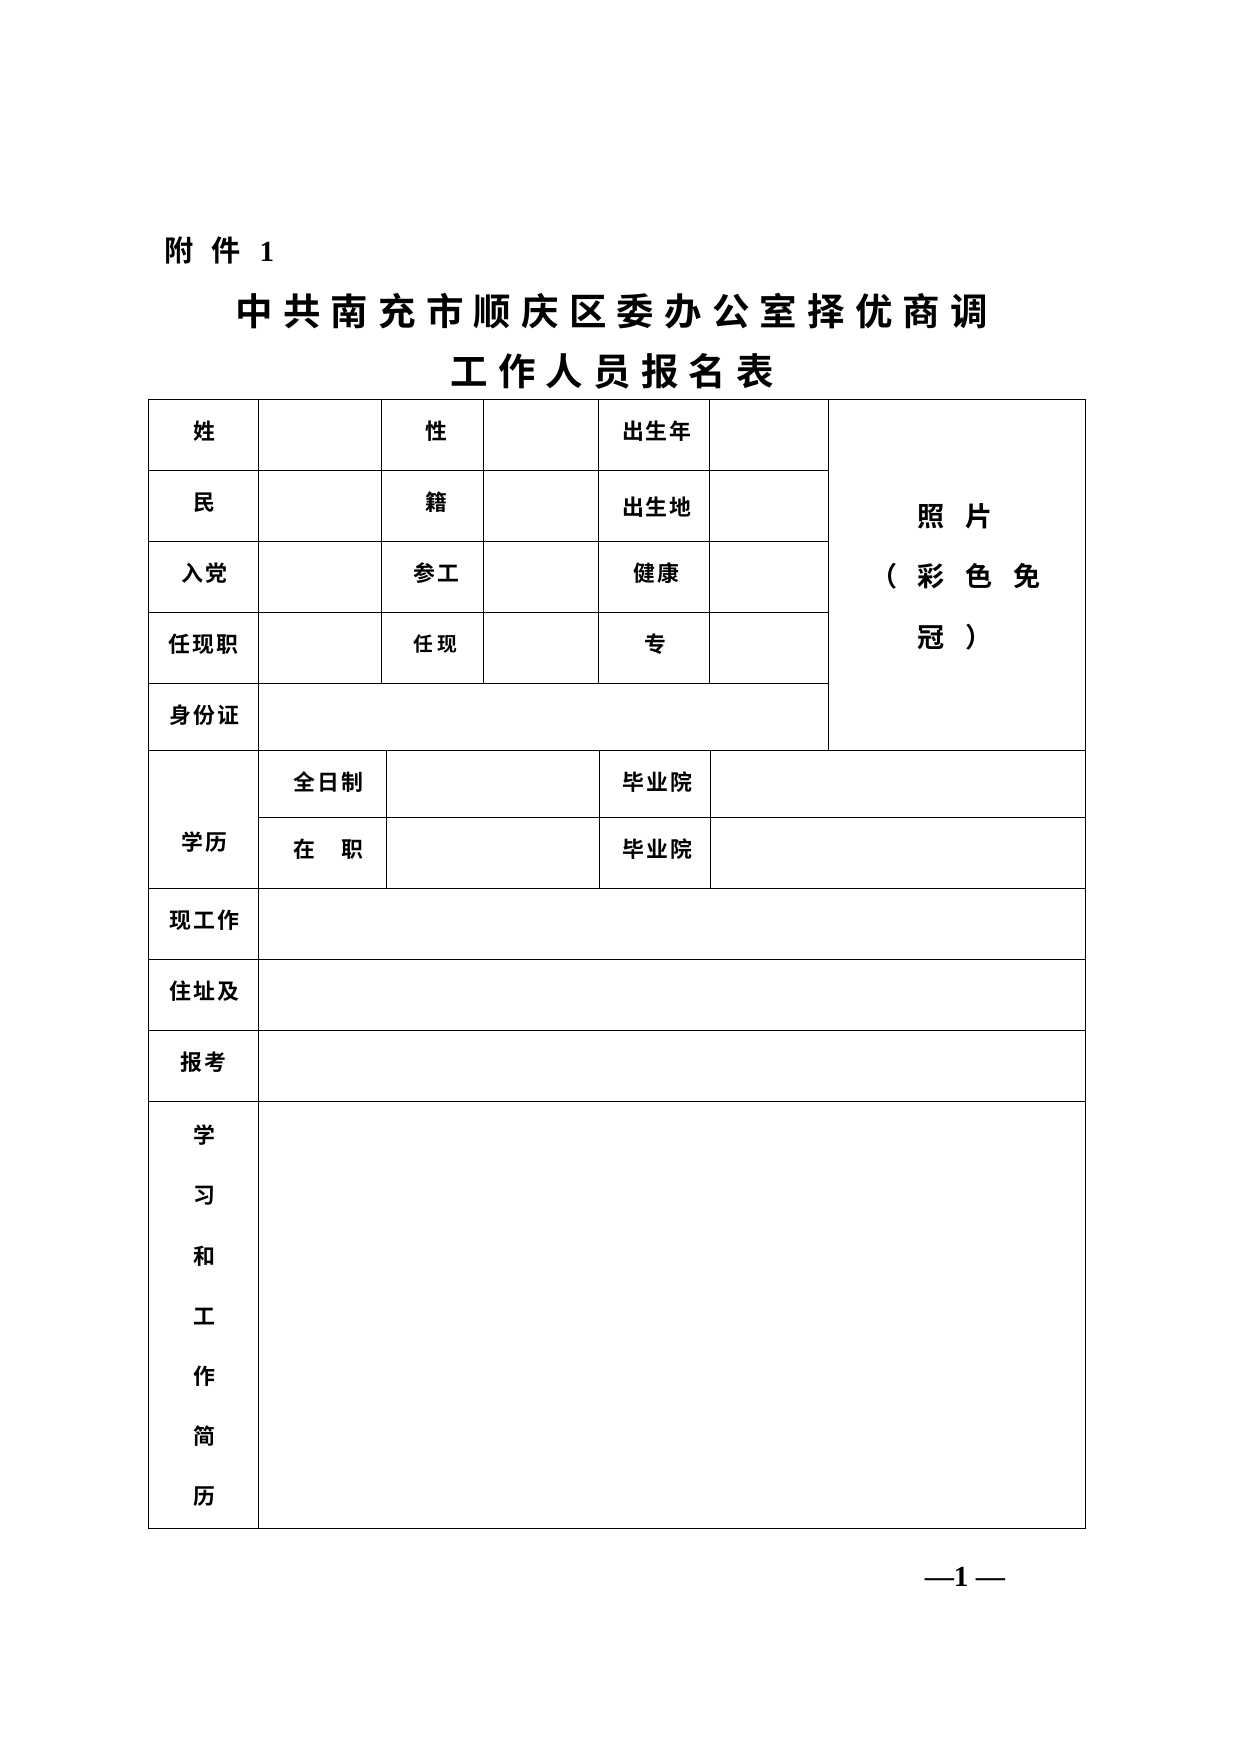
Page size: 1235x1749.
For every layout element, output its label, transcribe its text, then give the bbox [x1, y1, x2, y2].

table_cell [710, 542, 828, 612]
table_cell 入党 时间 [149, 542, 258, 612]
table_cell [259, 471, 381, 541]
table_cell [259, 684, 828, 750]
table_cell 健康 状况 [599, 542, 709, 612]
table_header 照片 （彩色免冠） [829, 400, 1085, 750]
table_cell 全日制普通高等教育 [259, 751, 386, 817]
table_header 性 别 [382, 400, 483, 470]
table_cell 住址及 联系电话 [149, 960, 258, 1030]
table_header [484, 400, 598, 470]
table_cell [710, 613, 828, 682]
table_cell [711, 751, 1085, 817]
table_cell [484, 613, 598, 682]
table_cell [259, 960, 1085, 1030]
table_cell [484, 542, 598, 612]
table_cell 毕业院校 系及专业 [600, 751, 710, 817]
table_cell [259, 542, 381, 612]
table_cell 毕业院校 系及专业 [600, 818, 710, 888]
table_header [259, 400, 381, 470]
text 附件1 [164, 219, 1070, 279]
text 工作人员报名表 [164, 339, 1070, 399]
table_cell 任现级别 时 间 [382, 613, 483, 682]
table_cell [711, 818, 1085, 888]
table_cell [259, 613, 381, 682]
table_cell 民 族 [149, 471, 258, 541]
table_cell [259, 889, 1085, 959]
table_cell 任现职 时 间 [149, 613, 258, 682]
table_cell 学历 学位 [149, 751, 258, 888]
table_cell 籍 贯 [382, 471, 483, 541]
table_cell 报考 岗位 [149, 1031, 258, 1101]
text 中共南充市顺庆区委办公室择优商调 [164, 279, 1070, 339]
table_cell 参工 时间 [382, 542, 483, 612]
table_header 出生年月 （ 岁） [599, 400, 709, 470]
table_cell [387, 751, 599, 817]
table_cell [259, 1102, 1085, 1528]
table_cell 专 长 [599, 613, 709, 682]
table_cell [484, 471, 598, 541]
table_cell 在 职 教 育 [259, 818, 386, 888]
table_cell 学 习 和 工 作 简 历 [149, 1102, 258, 1528]
table_cell 出生地 [599, 471, 709, 541]
table_header [710, 400, 828, 470]
table_header 姓 名 [149, 400, 258, 470]
table_cell [259, 1031, 1085, 1101]
table_cell 现工作单位及职务 [149, 889, 258, 959]
table_cell [710, 471, 828, 541]
table_cell 身份证 号 码 [149, 684, 258, 750]
table_cell [387, 818, 599, 888]
